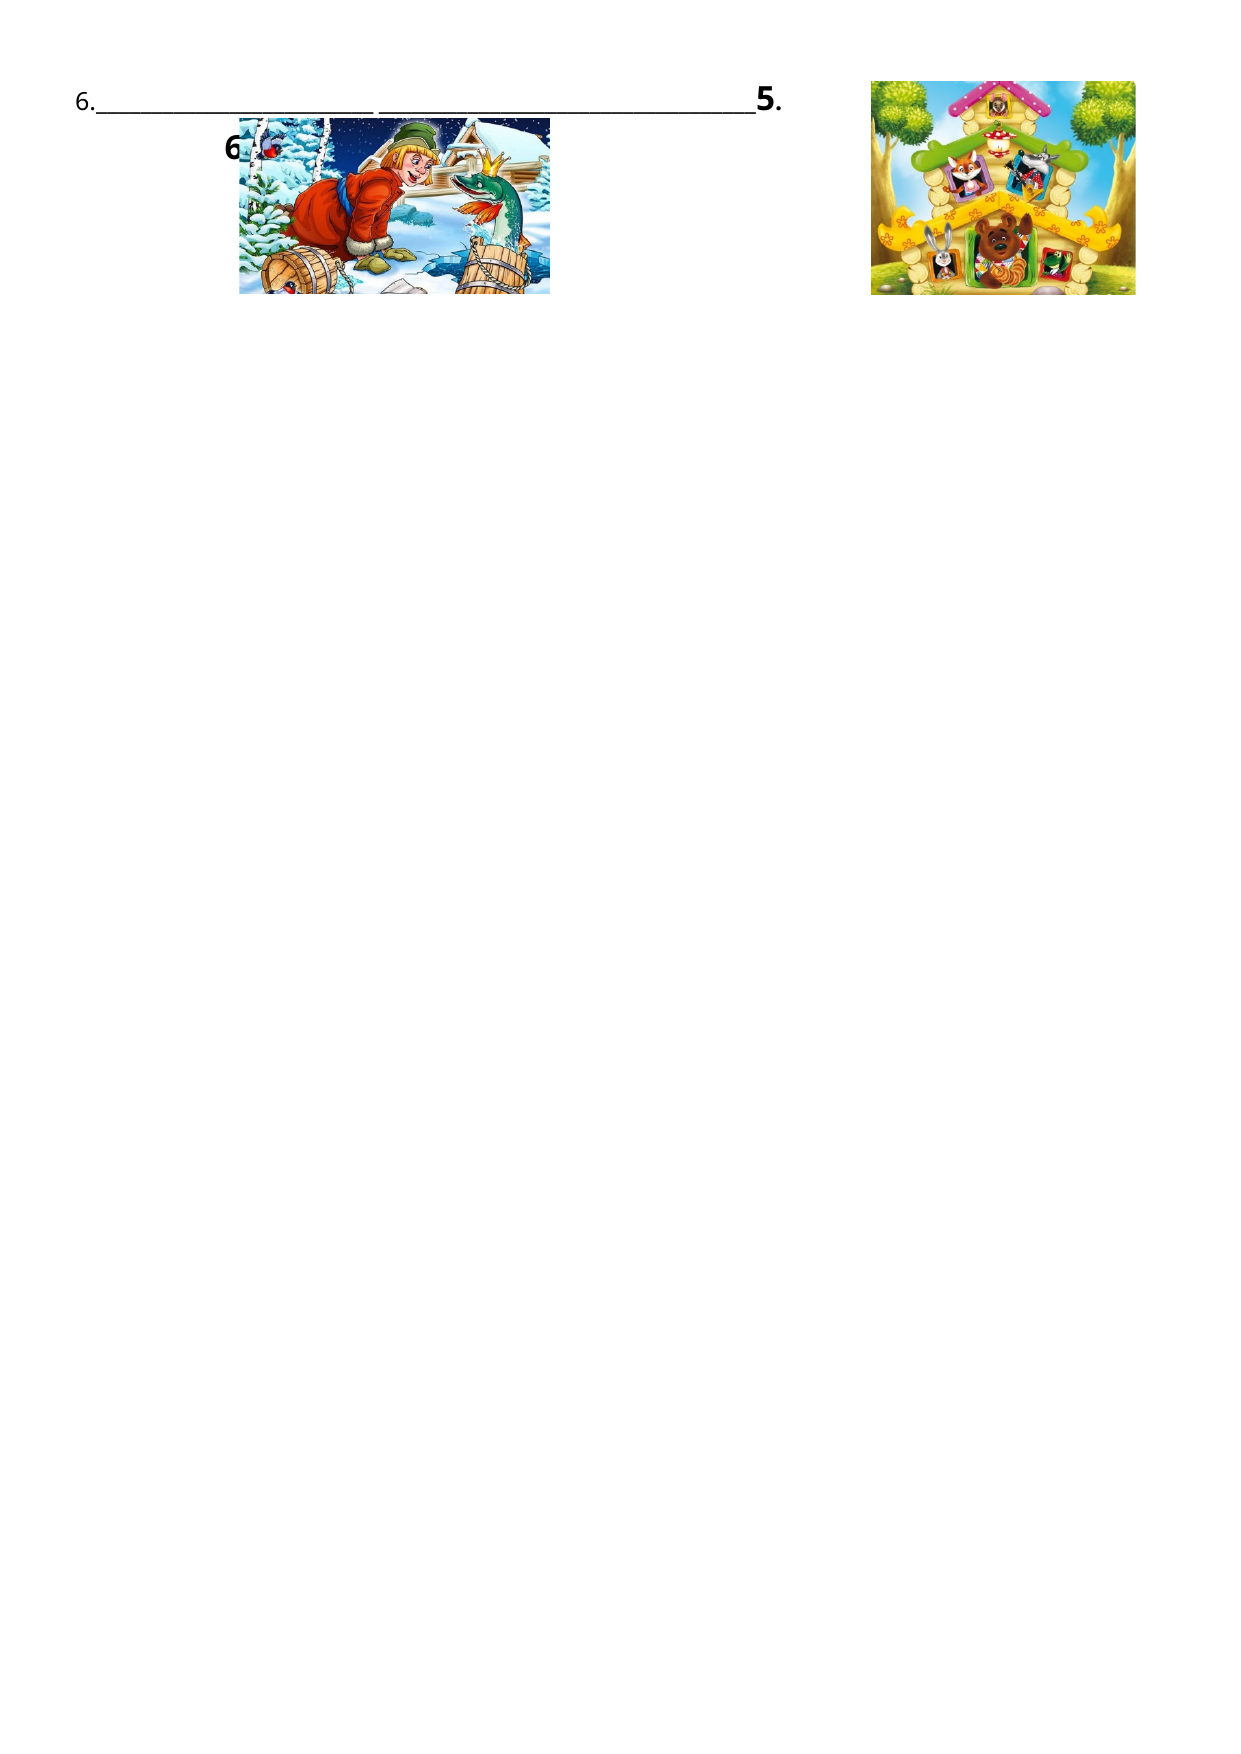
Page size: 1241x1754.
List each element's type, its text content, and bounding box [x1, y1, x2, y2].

picture [871, 81, 1136, 295]
picture [239, 118, 550, 294]
